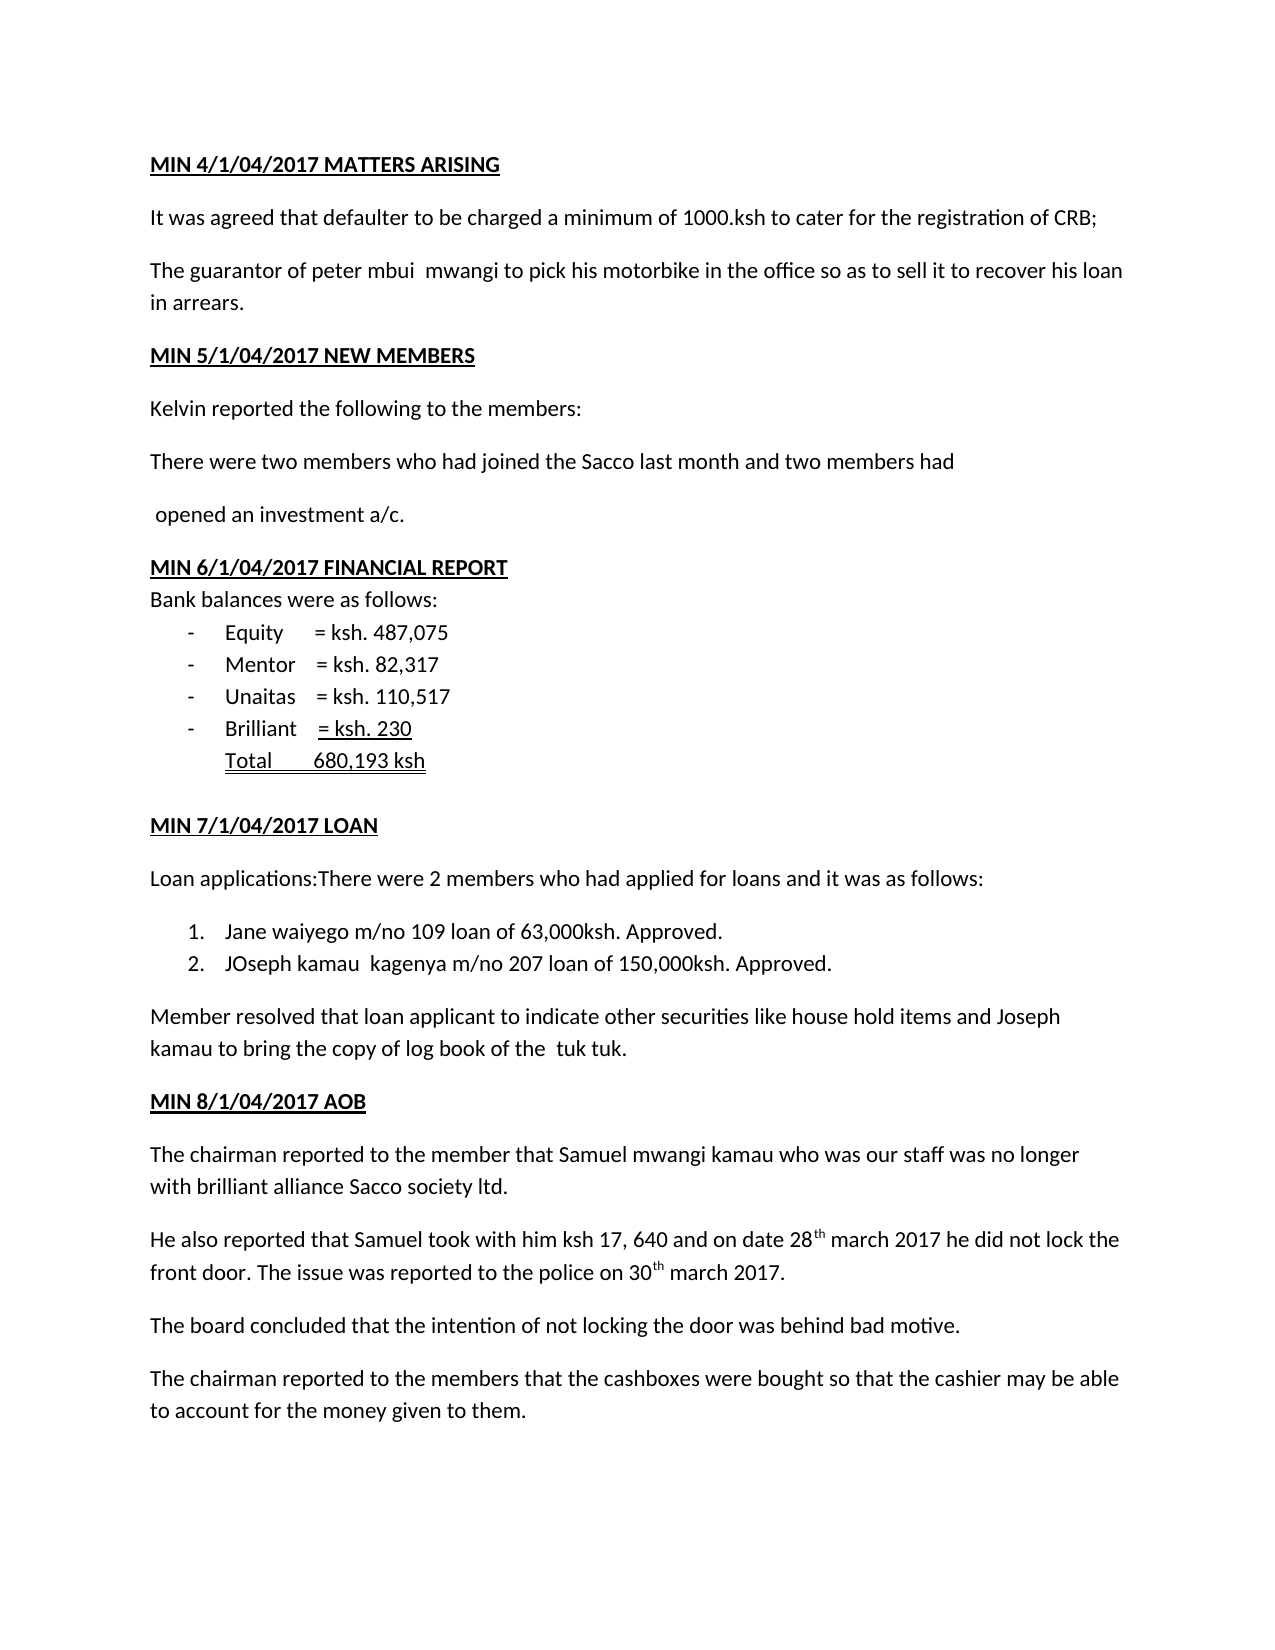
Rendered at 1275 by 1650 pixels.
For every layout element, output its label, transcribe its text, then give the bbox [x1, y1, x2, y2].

list Mentor = ksh. 82,317 [187, 650, 1125, 678]
text It was agreed that defaulter to be charged a minimum of 1000.ksh to cater for the registration of CRB; [150, 203, 1125, 231]
text The chairman reported to the member that Samuel mwangi kamau who was our staff was no longer with brilliant alliance Sacco society ltd. [150, 1140, 1125, 1201]
list Total 680,193 ksh [225, 746, 1125, 774]
list Brilliant = ksh. 230 [187, 714, 1125, 742]
text MIN 5/1/04/2017 NEW MEMBERS [150, 341, 1125, 369]
text There were two members who had joined the Sacco last month and two members had [150, 447, 1125, 475]
text MIN 8/1/04/2017 AOB [150, 1087, 1125, 1115]
list Jane waiyego m/no 109 loan of 63,000ksh. Approved. [187, 917, 1125, 945]
text The guarantor of peter mbui mwangi to pick his motorbike in the office so as to sell it to recover his loan in arrears. [150, 256, 1125, 316]
text He also reported that Samuel took with him ksh 17, 640 and on date 28th march 2017 he did not lock the front door. The issue was reported to the police on 30th march 2017. [150, 1226, 1125, 1286]
list MIN 6/1/04/2017 FINANCIAL REPORT [150, 553, 1125, 581]
text The chairman reported to the members that the cashboxes were bought so that the cashier may be able to account for the money given to them. [150, 1364, 1125, 1424]
list Equity = ksh. 487,075 [187, 618, 1125, 646]
text MIN 4/1/04/2017 MATTERS ARISING [150, 150, 1125, 178]
text The board concluded that the intention of not locking the door was behind bad motive. [150, 1311, 1125, 1339]
list Unaitas = ksh. 110,517 [187, 682, 1125, 710]
list Bank balances were as follows: [150, 586, 1125, 613]
text opened an investment a/c. [150, 500, 1125, 528]
text Kelvin reported the following to the members: [150, 394, 1125, 422]
text Member resolved that loan applicant to indicate other securities like house hold items and Joseph kamau to bring the copy of log book of the tuk tuk. [150, 1002, 1125, 1062]
list JOseph kamau kagenya m/no 207 loan of 150,000ksh. Approved. [187, 949, 1125, 977]
list MIN 7/1/04/2017 LOAN [150, 811, 1125, 839]
text Loan applications:There were 2 members who had applied for loans and it was as follows: [150, 864, 1125, 892]
